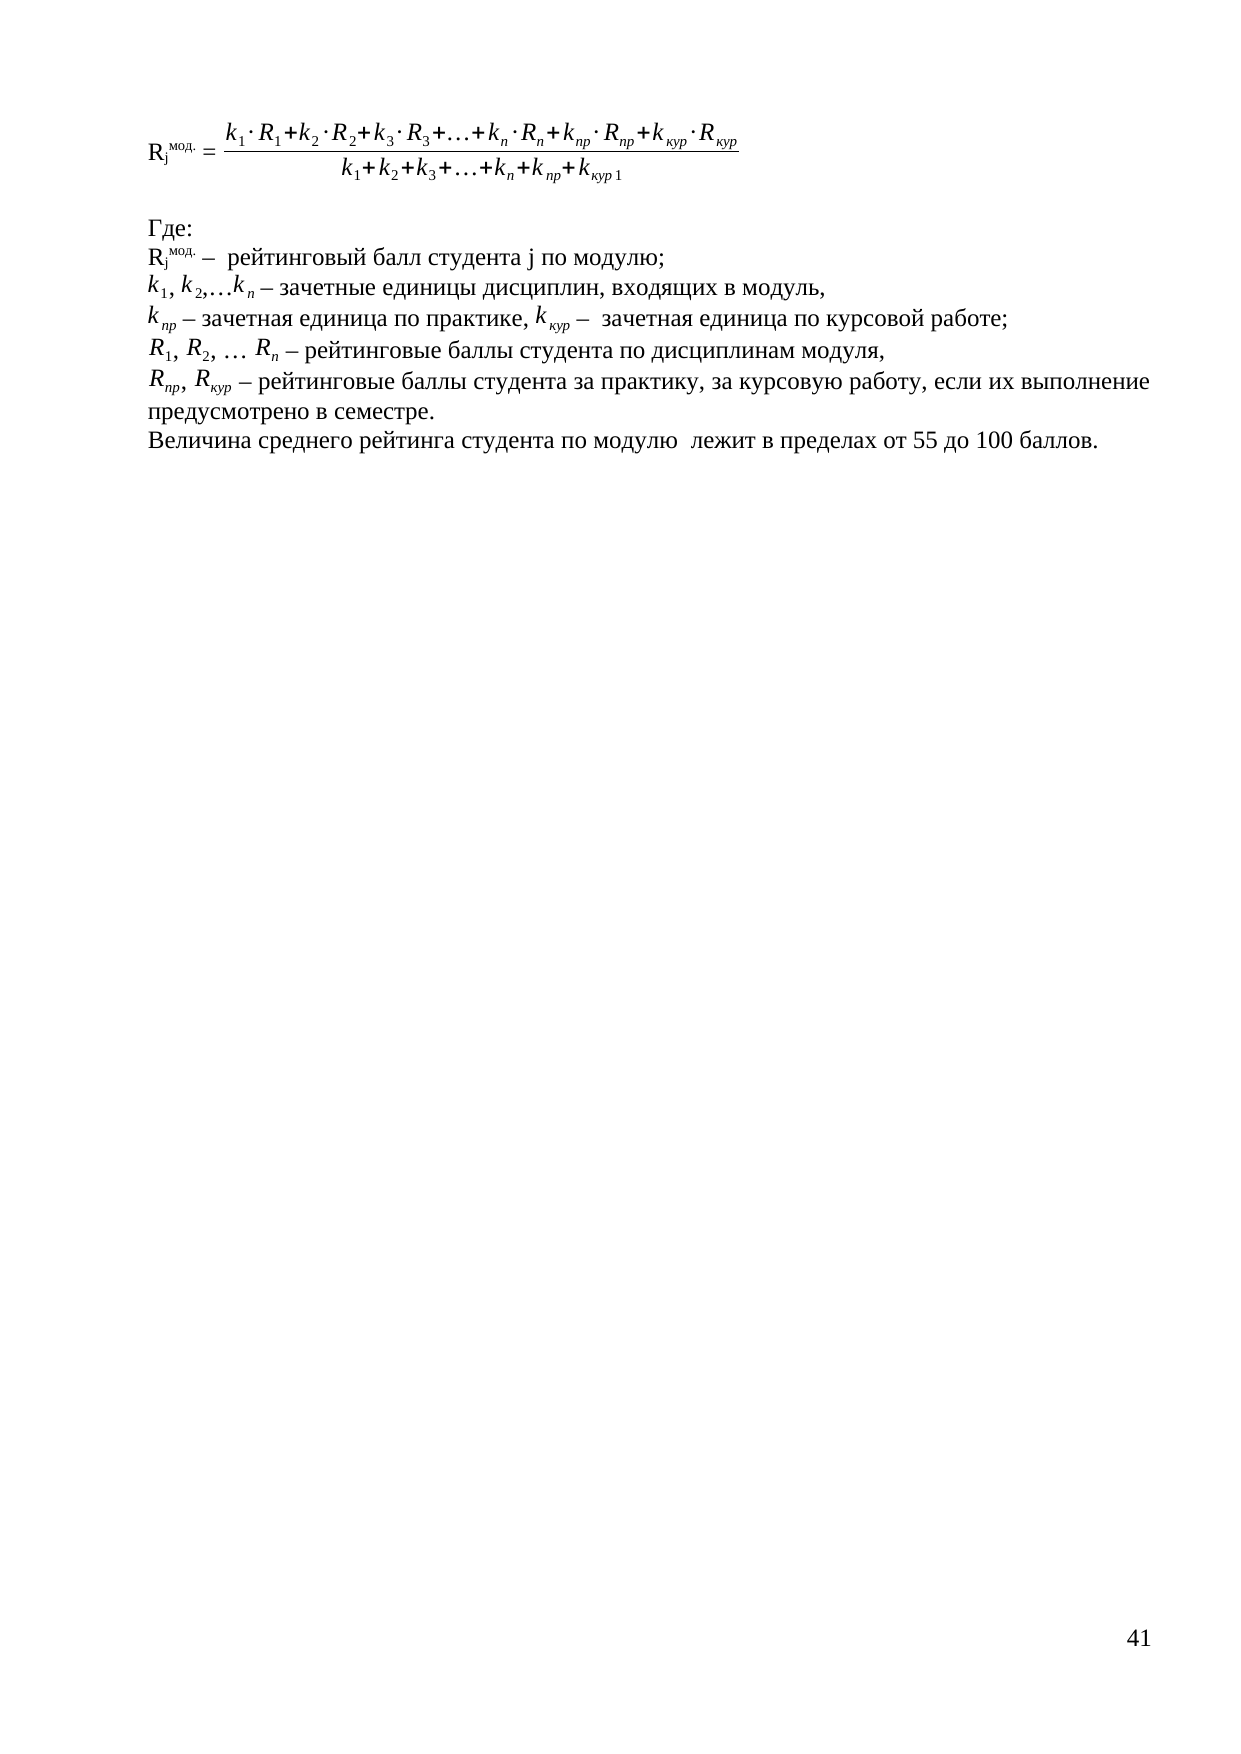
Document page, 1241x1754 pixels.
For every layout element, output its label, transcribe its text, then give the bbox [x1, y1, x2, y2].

text Rjмод. = [148, 118, 1152, 184]
text Rjмод. – рейтинговый балл студента j по модулю; [148, 242, 1152, 271]
text Величина среднего рейтинга студента по модулю лежит в пределах от 55 до 100 баллов. [148, 425, 1152, 454]
text , – рейтинговые баллы студента за практику, за курсовую работу, если их выполнение предусмотрено в семестре. [148, 365, 1152, 425]
text – зачетная единица по практике, – зачетная единица по курсовой работе; [148, 302, 1152, 333]
text , , … – рейтинговые баллы студента по дисциплинам модуля, [148, 333, 1152, 365]
text Где: [148, 213, 1152, 242]
text , ,… – зачетные единицы дисциплин, входящих в модуль, [148, 271, 1152, 302]
